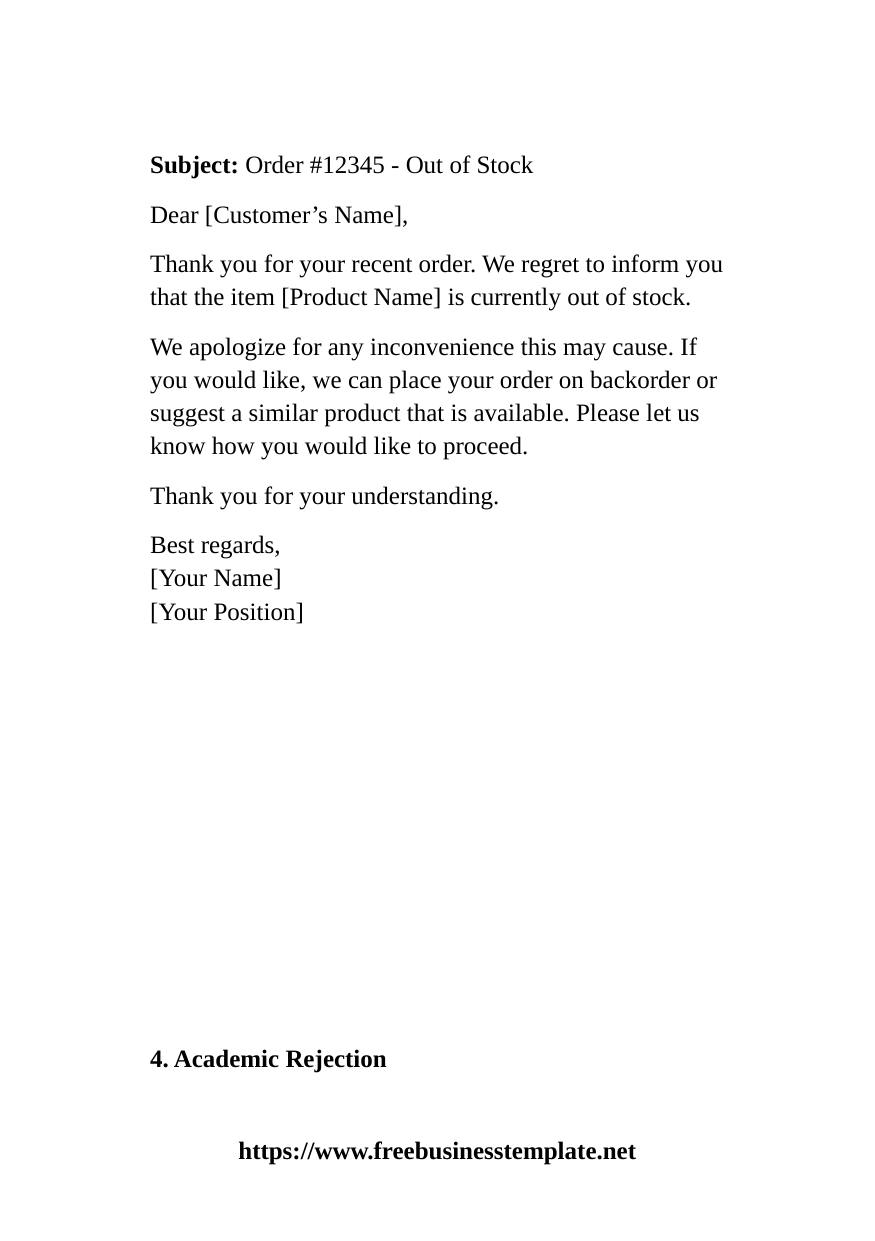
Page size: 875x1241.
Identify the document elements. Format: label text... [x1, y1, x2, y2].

text Best regards, [Your Name] [Your Position] [150, 531, 724, 625]
text We apologize for any inconvenience this may cause. If you would like, we can place your order on backorder or suggest a similar product that is available. Please let us know how you would like to proceed. [150, 332, 724, 460]
text 4. Academic Rejection [150, 1044, 724, 1072]
text Thank you for your understanding. [150, 481, 724, 509]
text Subject: Order #12345 - Out of Stock [150, 150, 724, 179]
text Dear [Customer’s Name], [150, 200, 724, 228]
text Thank you for your recent order. We regret to inform you that the item [Product Name] is currently out of stock. [150, 249, 724, 311]
